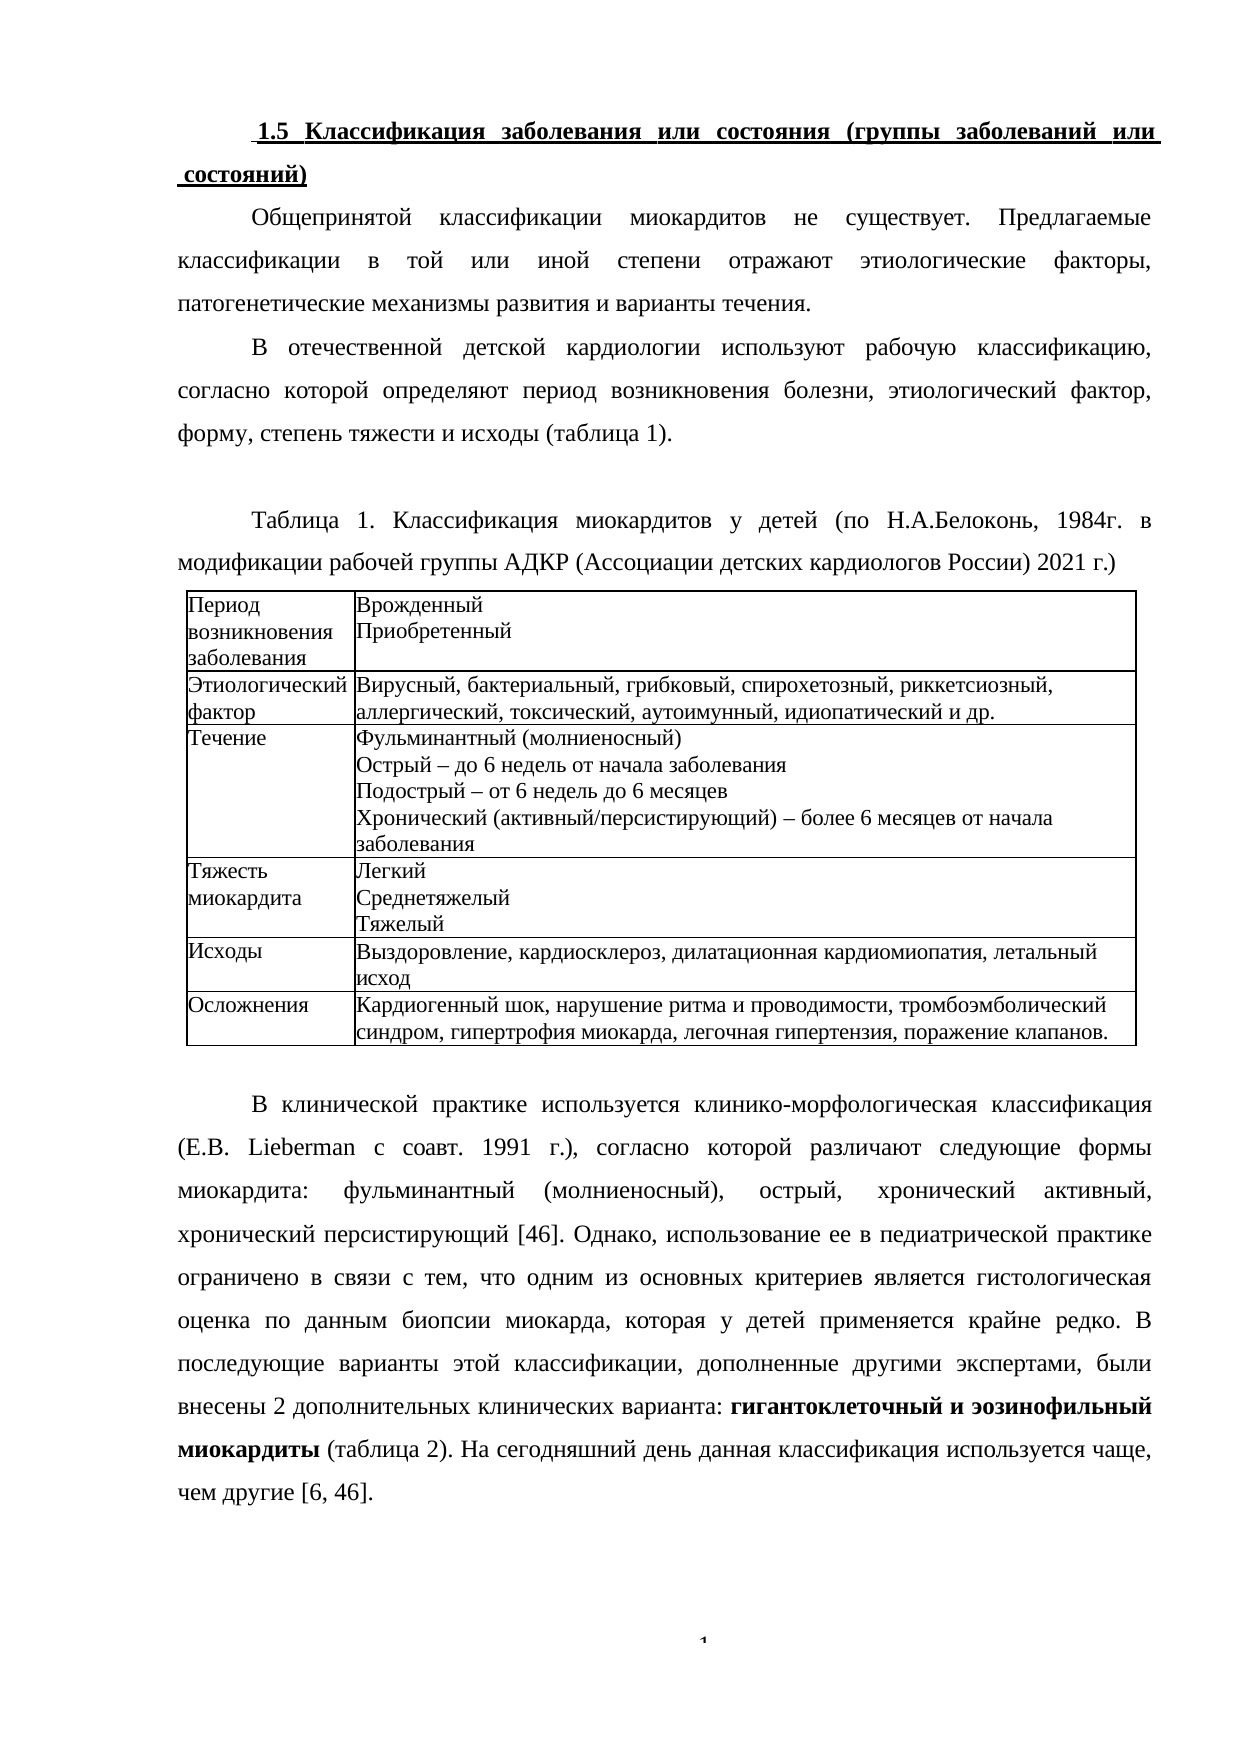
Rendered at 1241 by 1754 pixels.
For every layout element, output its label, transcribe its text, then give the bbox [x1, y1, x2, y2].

text Таблица 1. Классификация миокардитов у детей (по Н.А.Белоконь, 1984г. в модификации рабочей группы АДКР (Ассоциации детских кардиологов России) 2021 г.) [177, 505, 1152, 576]
text В отечественной детской кардиологии используют рабочую классификацию, согласно которой определяют период возникновения болезни, этиологический фактор, форму, степень тяжести и исходы (таблица 1). [177, 332, 1152, 447]
table_cell Исходы [188, 938, 354, 991]
table_cell Вирусный, бактериальный, грибковый, спирохетозный, риккетсиозный, аллергический, токсический, аутоимунный, идиопатический и др. [356, 672, 1135, 724]
text В клинической практике используется клинико-морфологическая классификация (E.B. Lieberman с соавт. 1991 г.), согласно которой различают следующие формы миокардита: фульминантный (молниеносный), острый, хронический активный, хронический персистирующий [46]. Однако, использование ее в педиатрической практике ограничено в связи с тем, что одним из основных критериев является гистологическая оценка по данным биопсии миокарда, которая у детей применяется крайне редко. В последующие варианты этой классификации, дополненные другими экспертами, были внесены 2 дополнительных клинических варианта: гигантоклеточный и эозинофильный миокардиты (таблица 2). На сегодняшний день данная классификация используется чаще, чем другие [6, 46]. [177, 1089, 1152, 1506]
table_cell Легкий Среднетяжелый Тяжелый [356, 858, 1135, 937]
table_cell Тяжесть миокардита [188, 858, 354, 937]
text Общепринятой классификации миокардитов не существует. Предлагаемые классификации в той или иной степени отражают этиологические факторы, патогенетические механизмы развития и варианты течения. [177, 202, 1151, 317]
table_cell Течение [188, 725, 354, 857]
table_cell Кардиогенный шок, нарушение ритма и проводимости, тромбоэмболический синдром, гипертрофия миокарда, легочная гипертензия, поражение клапанов. [356, 992, 1135, 1044]
table_header Врожденный Приобретенный [356, 592, 1135, 670]
table_cell Выздоровление, кардиосклероз, дилатационная кардиомиопатия, летальный исход [356, 938, 1135, 991]
subtitle 1.5 Классификация заболевания или состояния (группы заболеваний или [251, 116, 1169, 145]
table_cell Фульминантный (молниеносный) Острый – до 6 недель от начала заболевания Подострый – от 6 недель до 6 месяцев Хронический (активный/персистирующий) – более 6 месяцев от начала заболевания [356, 725, 1135, 857]
table_cell Осложнения [188, 992, 354, 1044]
table_cell Этиологический фактор [188, 672, 354, 724]
text состояний) [177, 159, 1169, 188]
table_header Период возникновения заболевания [188, 592, 354, 670]
